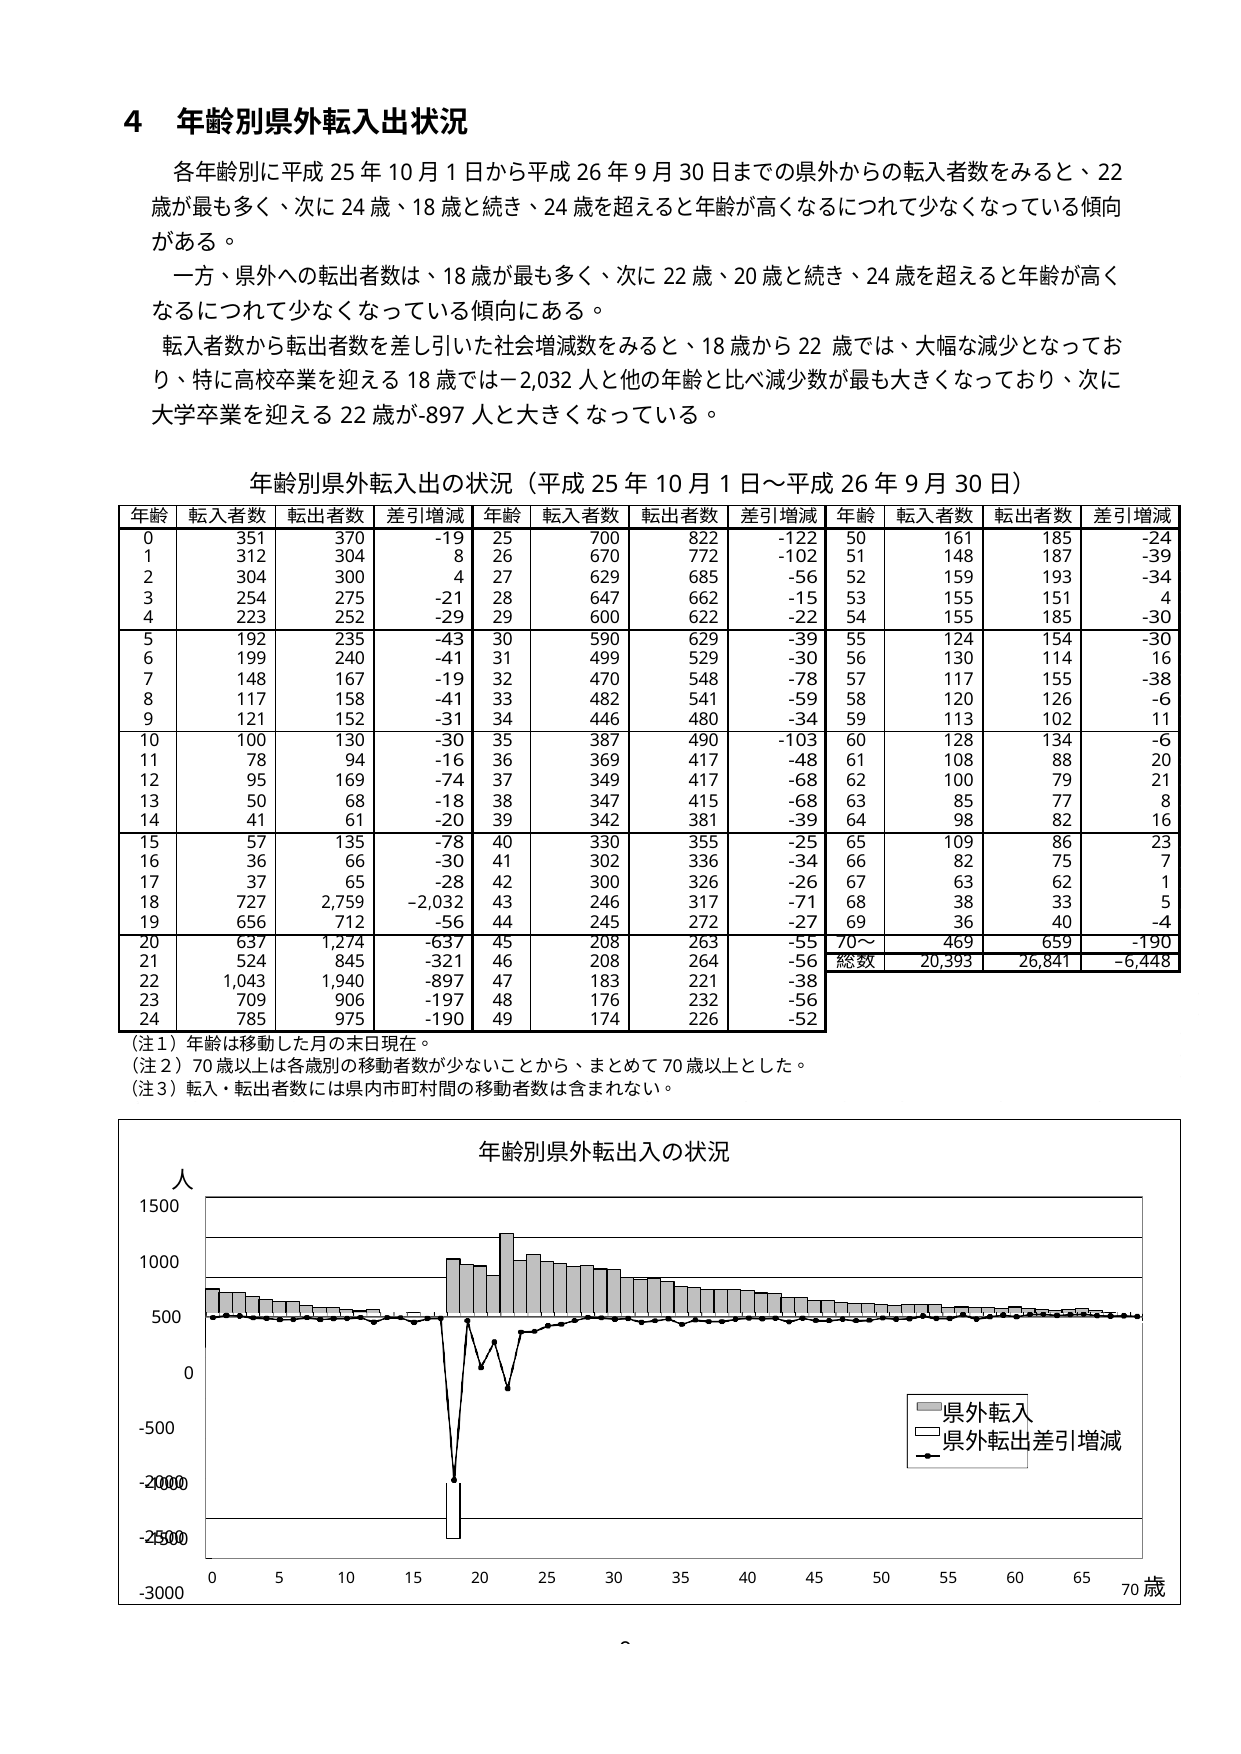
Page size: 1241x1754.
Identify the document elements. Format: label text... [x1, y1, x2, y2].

table_cell -897 [375, 970, 471, 992]
table_cell 148 [177, 670, 275, 691]
table_cell 45 [474, 936, 530, 952]
table_cell 98 [885, 813, 982, 832]
table_cell 235 [276, 631, 373, 649]
table_cell -56 [729, 952, 824, 970]
table_header 転入者数 [177, 506, 275, 527]
table_cell 6 [120, 650, 176, 670]
table_cell 629 [630, 631, 727, 649]
table_cell 64 [827, 813, 884, 832]
table_cell 49 [474, 1012, 530, 1030]
table_cell 135 [276, 834, 373, 853]
table_cell 326 [630, 873, 727, 894]
table_cell 26,841 [984, 955, 1080, 970]
table_cell 88 [984, 751, 1080, 772]
table_cell 46 [474, 952, 530, 970]
table_cell 670 [531, 548, 628, 568]
table_cell 53 [827, 589, 884, 610]
table_cell 113 [885, 711, 982, 731]
table_cell -6,448 [1082, 955, 1178, 970]
table_cell -19 [375, 670, 471, 691]
table_cell 21 [1082, 772, 1178, 792]
table_cell 1,940 [276, 970, 373, 992]
table_cell 41 [177, 813, 275, 832]
table_cell 369 [531, 751, 628, 772]
table_cell 4 [120, 610, 176, 629]
table_cell -59 [729, 691, 824, 711]
table_cell 712 [276, 915, 373, 934]
table_cell 124 [885, 631, 982, 649]
table_cell 37 [177, 873, 275, 894]
table_cell 75 [984, 853, 1080, 873]
table_cell 264 [630, 952, 727, 970]
table_cell 662 [630, 589, 727, 610]
table_cell 102 [984, 711, 1080, 731]
table_cell 185 [984, 610, 1080, 629]
table_cell 30 [474, 631, 530, 649]
table_cell -16 [375, 751, 471, 772]
table_cell 11 [120, 751, 176, 772]
table_cell 68 [827, 894, 884, 914]
table_cell 95 [177, 772, 275, 792]
table_cell -24 [1082, 530, 1178, 548]
table_cell 33 [474, 691, 530, 711]
text （注１）年齢は移動した月の末日現在。 [123, 1033, 1192, 1055]
table_cell 37 [474, 772, 530, 792]
table_cell 524 [177, 952, 275, 970]
table_cell 34 [474, 711, 530, 731]
table_cell 15 [120, 834, 176, 853]
table_cell -15 [729, 589, 824, 610]
table_cell 5 [120, 631, 176, 649]
table_cell -30 [375, 732, 471, 751]
table_cell 63 [885, 873, 982, 894]
table_cell 317 [630, 894, 727, 914]
table_cell 548 [630, 670, 727, 691]
table_cell 57 [177, 834, 275, 853]
table_cell 40 [474, 834, 530, 853]
table_cell 134 [984, 732, 1080, 751]
table_cell 151 [984, 589, 1080, 610]
table_cell 8 [375, 548, 471, 568]
table_cell 121 [177, 711, 275, 731]
table_cell -41 [375, 691, 471, 711]
table_cell 40 [984, 915, 1080, 934]
table_cell 60 [827, 732, 884, 751]
table_cell 685 [630, 569, 727, 589]
table_cell 62 [827, 772, 884, 792]
table_cell -197 [375, 992, 471, 1012]
table_cell 342 [531, 813, 628, 832]
table_cell 193 [984, 569, 1080, 589]
table_cell 66 [827, 853, 884, 873]
table_cell 65 [827, 834, 884, 853]
table_cell 647 [531, 589, 628, 610]
table_cell 9 [120, 711, 176, 731]
table_cell 61 [827, 751, 884, 772]
table_cell 622 [630, 610, 727, 629]
table_cell -19 [375, 530, 471, 548]
table_cell 120 [885, 691, 982, 711]
table_cell 19 [120, 915, 176, 934]
table_cell -56 [729, 992, 824, 1012]
table_header 差引増減 [729, 506, 824, 527]
table_cell 31 [474, 650, 530, 670]
table_cell 148 [885, 548, 982, 568]
table_cell -30 [1082, 631, 1178, 649]
table_cell 11 [1082, 711, 1178, 731]
table_cell -56 [729, 569, 824, 589]
subtitle 各年齢別に平成 25 年 10 月 1 日から平成 26 年 9 月 30 日までの県外からの転入者数をみると、22 歳が最も多く、次に 24 歳、18 歳と続き、24 歳を超えると年齢が高くなるにつれて少なくなっている傾向がある。 [151, 156, 1123, 257]
table_cell 187 [984, 548, 1080, 568]
table_cell 69 [827, 915, 884, 934]
table_header 転出者数 [276, 506, 373, 527]
table_cell -102 [729, 548, 824, 568]
table_cell 117 [885, 670, 982, 691]
table_cell 27 [474, 569, 530, 589]
table_cell 78 [177, 751, 275, 772]
table_cell 100 [177, 732, 275, 751]
table_cell -321 [375, 952, 471, 970]
table_cell 169 [276, 772, 373, 792]
table_cell -190 [375, 1012, 471, 1030]
table_cell -25 [729, 834, 824, 853]
table_cell -18 [375, 792, 471, 813]
table_cell 176 [531, 992, 628, 1012]
table_cell 167 [276, 670, 373, 691]
table_cell 185 [984, 530, 1080, 548]
table_cell 85 [885, 792, 982, 813]
table_cell 300 [276, 569, 373, 589]
table_cell 192 [177, 631, 275, 649]
table_cell 199 [177, 650, 275, 670]
table_header 年齢 [474, 506, 530, 527]
table_cell 2 [120, 569, 176, 589]
text 一方、県外への転出者数は、18 歳が最も多く、次に 22 歳、20 歳と続き、24 歳を超えると年齢が高くなるにつれて少なくなっている傾向にある。 [151, 260, 1123, 326]
table_cell 48 [474, 992, 530, 1012]
table_header 差引増減 [375, 506, 471, 527]
table_cell -78 [375, 834, 471, 853]
table_cell -68 [729, 792, 824, 813]
table_cell 50 [177, 792, 275, 813]
table_cell 446 [531, 711, 628, 731]
table_cell -41 [375, 650, 471, 670]
table_header 年齢 [827, 506, 884, 527]
table_cell 33 [984, 894, 1080, 914]
table_cell 499 [531, 650, 628, 670]
table_cell 総数 [827, 955, 884, 970]
table_cell 155 [984, 670, 1080, 691]
table_cell 600 [531, 610, 628, 629]
table_cell 906 [276, 992, 373, 1012]
table_cell 13 [120, 792, 176, 813]
table_cell 387 [531, 732, 628, 751]
table_cell -48 [729, 751, 824, 772]
table_cell -74 [375, 772, 471, 792]
table_cell -122 [729, 530, 824, 548]
table_cell 52 [827, 569, 884, 589]
table_cell 304 [177, 569, 275, 589]
table_cell 26 [474, 548, 530, 568]
table_cell -2,032 [375, 894, 471, 914]
table_cell 38 [474, 792, 530, 813]
table_header 年齢 [120, 506, 176, 527]
table_cell 263 [630, 936, 727, 952]
table_cell 57 [827, 670, 884, 691]
table_cell 417 [630, 772, 727, 792]
table_cell 4 [375, 569, 471, 589]
table_cell 32 [474, 670, 530, 691]
table_cell 223 [177, 610, 275, 629]
table_cell 14 [120, 813, 176, 832]
text （注３）転入・転出者数には県内市町村間の移動者数は含まれない。 [123, 1077, 1192, 1100]
table_cell 417 [630, 751, 727, 772]
table_cell 108 [885, 751, 982, 772]
table_cell -43 [375, 631, 471, 649]
table_cell -34 [1082, 569, 1178, 589]
table_cell 3 [120, 589, 176, 610]
table_cell 16 [1082, 650, 1178, 670]
table_cell 10 [120, 732, 176, 751]
table_cell 727 [177, 894, 275, 914]
table_cell -21 [375, 589, 471, 610]
table_cell -56 [375, 915, 471, 934]
table_cell 126 [984, 691, 1080, 711]
table_cell 44 [474, 915, 530, 934]
table_cell 1,043 [177, 970, 275, 992]
table_cell 254 [177, 589, 275, 610]
table_cell 23 [120, 992, 176, 1012]
table_cell -20 [375, 813, 471, 832]
table_cell 94 [276, 751, 373, 772]
table_cell 82 [984, 813, 1080, 832]
text 年齢別県外転入出の状況（平成 25 年 10 月 1 日～平成 26 年 9 月 30 日） [249, 467, 1192, 499]
table_cell 86 [984, 834, 1080, 853]
table_cell 246 [531, 894, 628, 914]
table_cell 28 [474, 589, 530, 610]
table_cell -29 [375, 610, 471, 629]
table_cell 43 [474, 894, 530, 914]
table_cell 355 [630, 834, 727, 853]
table_cell 12 [120, 772, 176, 792]
table_cell 5 [1082, 894, 1178, 914]
table_cell 1 [1082, 873, 1178, 894]
table_cell 61 [276, 813, 373, 832]
table_cell 272 [630, 915, 727, 934]
table_cell 161 [885, 530, 982, 548]
table_cell 17 [120, 873, 176, 894]
table_cell 56 [827, 650, 884, 670]
table_cell 39 [474, 813, 530, 832]
table_cell 208 [531, 952, 628, 970]
table_cell -4 [1082, 915, 1178, 934]
table_cell 24 [120, 1012, 176, 1030]
table_cell -39 [729, 631, 824, 649]
table_cell -39 [729, 813, 824, 832]
table_cell -71 [729, 894, 824, 914]
table_cell 130 [276, 732, 373, 751]
table_cell -6 [1082, 732, 1178, 751]
text （注２）70歳以上は各歳別の移動者数が少ないことから、まとめて70歳以上とした。 [123, 1055, 1192, 1077]
table_cell 482 [531, 691, 628, 711]
table_cell 62 [984, 873, 1080, 894]
table_cell 18 [120, 894, 176, 914]
table_cell 845 [276, 952, 373, 970]
table_cell -30 [1082, 610, 1178, 629]
table_cell 529 [630, 650, 727, 670]
table_cell 109 [885, 834, 982, 853]
table_cell 415 [630, 792, 727, 813]
table_cell 68 [276, 792, 373, 813]
table_cell 490 [630, 732, 727, 751]
table_cell 656 [177, 915, 275, 934]
table_cell 275 [276, 589, 373, 610]
table_cell 77 [984, 792, 1080, 813]
table_cell 50 [827, 530, 884, 548]
table_cell -30 [375, 853, 471, 873]
table_cell -52 [729, 1012, 824, 1030]
table_cell 351 [177, 530, 275, 548]
table_cell 174 [531, 1012, 628, 1030]
table_cell -38 [729, 970, 824, 992]
table_cell 29 [474, 610, 530, 629]
table_header 転入者数 [885, 506, 982, 527]
table_cell -31 [375, 711, 471, 731]
table_cell 20 [120, 936, 176, 952]
table_cell 336 [630, 853, 727, 873]
table_cell 772 [630, 548, 727, 568]
table_cell 41 [474, 853, 530, 873]
table_cell 66 [276, 853, 373, 873]
table_cell -78 [729, 670, 824, 691]
table_cell 304 [276, 548, 373, 568]
table_cell 158 [276, 691, 373, 711]
table_cell 4 [1082, 589, 1178, 610]
table_cell 36 [474, 751, 530, 772]
table_cell 16 [120, 853, 176, 873]
table_cell -6 [1082, 691, 1178, 711]
table_cell 347 [531, 792, 628, 813]
table_cell 1 [120, 548, 176, 568]
table_cell 42 [474, 873, 530, 894]
table_cell -22 [729, 610, 824, 629]
table_cell 659 [984, 936, 1080, 952]
table_cell 7 [120, 670, 176, 691]
table_cell 232 [630, 992, 727, 1012]
table_cell -28 [375, 873, 471, 894]
table_cell 23 [1082, 834, 1178, 853]
table_cell 8 [120, 691, 176, 711]
table_cell -26 [729, 873, 824, 894]
text 転入者数から転出者数を差し引いた社会増減数をみると、18 歳から 22 歳では、大幅な減少となっており、特に高校卒業を迎える 18 歳では－2,032 人と他の年齢と比べ減少数が最も大きくなっており、次に大学卒業を迎える 22 歳が-897 人と大きくなっている。 [151, 330, 1123, 430]
table_cell 128 [885, 732, 982, 751]
table_cell -27 [729, 915, 824, 934]
table_cell 25 [474, 530, 530, 548]
table_cell 36 [177, 853, 275, 873]
table_cell 35 [474, 732, 530, 751]
table_cell 2,759 [276, 894, 373, 914]
table_cell -55 [729, 936, 824, 952]
table_cell 470 [531, 670, 628, 691]
table_header 転入者数 [531, 506, 628, 527]
table_cell 785 [177, 1012, 275, 1030]
table_cell 51 [827, 548, 884, 568]
table_cell 20,393 [885, 955, 982, 970]
table_cell 54 [827, 610, 884, 629]
table_cell 65 [276, 873, 373, 894]
table_cell 38 [885, 894, 982, 914]
table_cell -39 [1082, 548, 1178, 568]
table_cell 975 [276, 1012, 373, 1030]
table_cell -637 [375, 936, 471, 952]
table_cell 22 [120, 970, 176, 992]
table_cell -34 [729, 853, 824, 873]
table_cell [827, 973, 1179, 1030]
table_cell 469 [885, 936, 982, 952]
table_cell 130 [885, 650, 982, 670]
table_cell 100 [885, 772, 982, 792]
table_cell 822 [630, 530, 727, 548]
table_cell 245 [531, 915, 628, 934]
table_cell 21 [120, 952, 176, 970]
table_header 差引増減 [1082, 506, 1178, 527]
table_cell 63 [827, 792, 884, 813]
table_cell 349 [531, 772, 628, 792]
table_cell 226 [630, 1012, 727, 1030]
table_cell 16 [1082, 813, 1178, 832]
table_cell 637 [177, 936, 275, 952]
table_header 転出者数 [630, 506, 727, 527]
table_cell 252 [276, 610, 373, 629]
table_cell 208 [531, 936, 628, 952]
table_cell 1,274 [276, 936, 373, 952]
table_header 転出者数 [984, 506, 1080, 527]
table_cell -68 [729, 772, 824, 792]
table_cell 55 [827, 631, 884, 649]
table_cell 47 [474, 970, 530, 992]
table_cell 82 [885, 853, 982, 873]
table_cell 8 [1082, 792, 1178, 813]
table_cell 312 [177, 548, 275, 568]
table_cell 114 [984, 650, 1080, 670]
table_cell 302 [531, 853, 628, 873]
table_cell -38 [1082, 670, 1178, 691]
table_cell 159 [885, 569, 982, 589]
table_cell 0 [120, 530, 176, 548]
table_cell 79 [984, 772, 1080, 792]
table_cell 67 [827, 873, 884, 894]
table_cell -103 [729, 732, 824, 751]
table_cell 59 [827, 711, 884, 731]
table_cell 480 [630, 711, 727, 731]
table_cell 629 [531, 569, 628, 589]
table_cell 541 [630, 691, 727, 711]
picture [205, 1312, 1143, 1538]
table_cell 70～ [827, 936, 884, 952]
table_cell 221 [630, 970, 727, 992]
table_cell -34 [729, 711, 824, 731]
table_cell 7 [1082, 853, 1178, 873]
table_cell 155 [885, 610, 982, 629]
table_cell -30 [729, 650, 824, 670]
table_cell 155 [885, 589, 982, 610]
table_cell 154 [984, 631, 1080, 649]
table_cell 36 [885, 915, 982, 934]
table_cell 370 [276, 530, 373, 548]
table_cell 240 [276, 650, 373, 670]
table_cell 58 [827, 691, 884, 711]
table_cell 709 [177, 992, 275, 1012]
table_cell 381 [630, 813, 727, 832]
table_cell 300 [531, 873, 628, 894]
table_cell 590 [531, 631, 628, 649]
subtitle ４ 年齢別県外転入出状況 [118, 98, 1192, 141]
table_cell 700 [531, 530, 628, 548]
table_cell 20 [1082, 751, 1178, 772]
table_cell 117 [177, 691, 275, 711]
table_cell 183 [531, 970, 628, 992]
table_cell -190 [1082, 936, 1178, 952]
table_cell 330 [531, 834, 628, 853]
table_cell 152 [276, 711, 373, 731]
